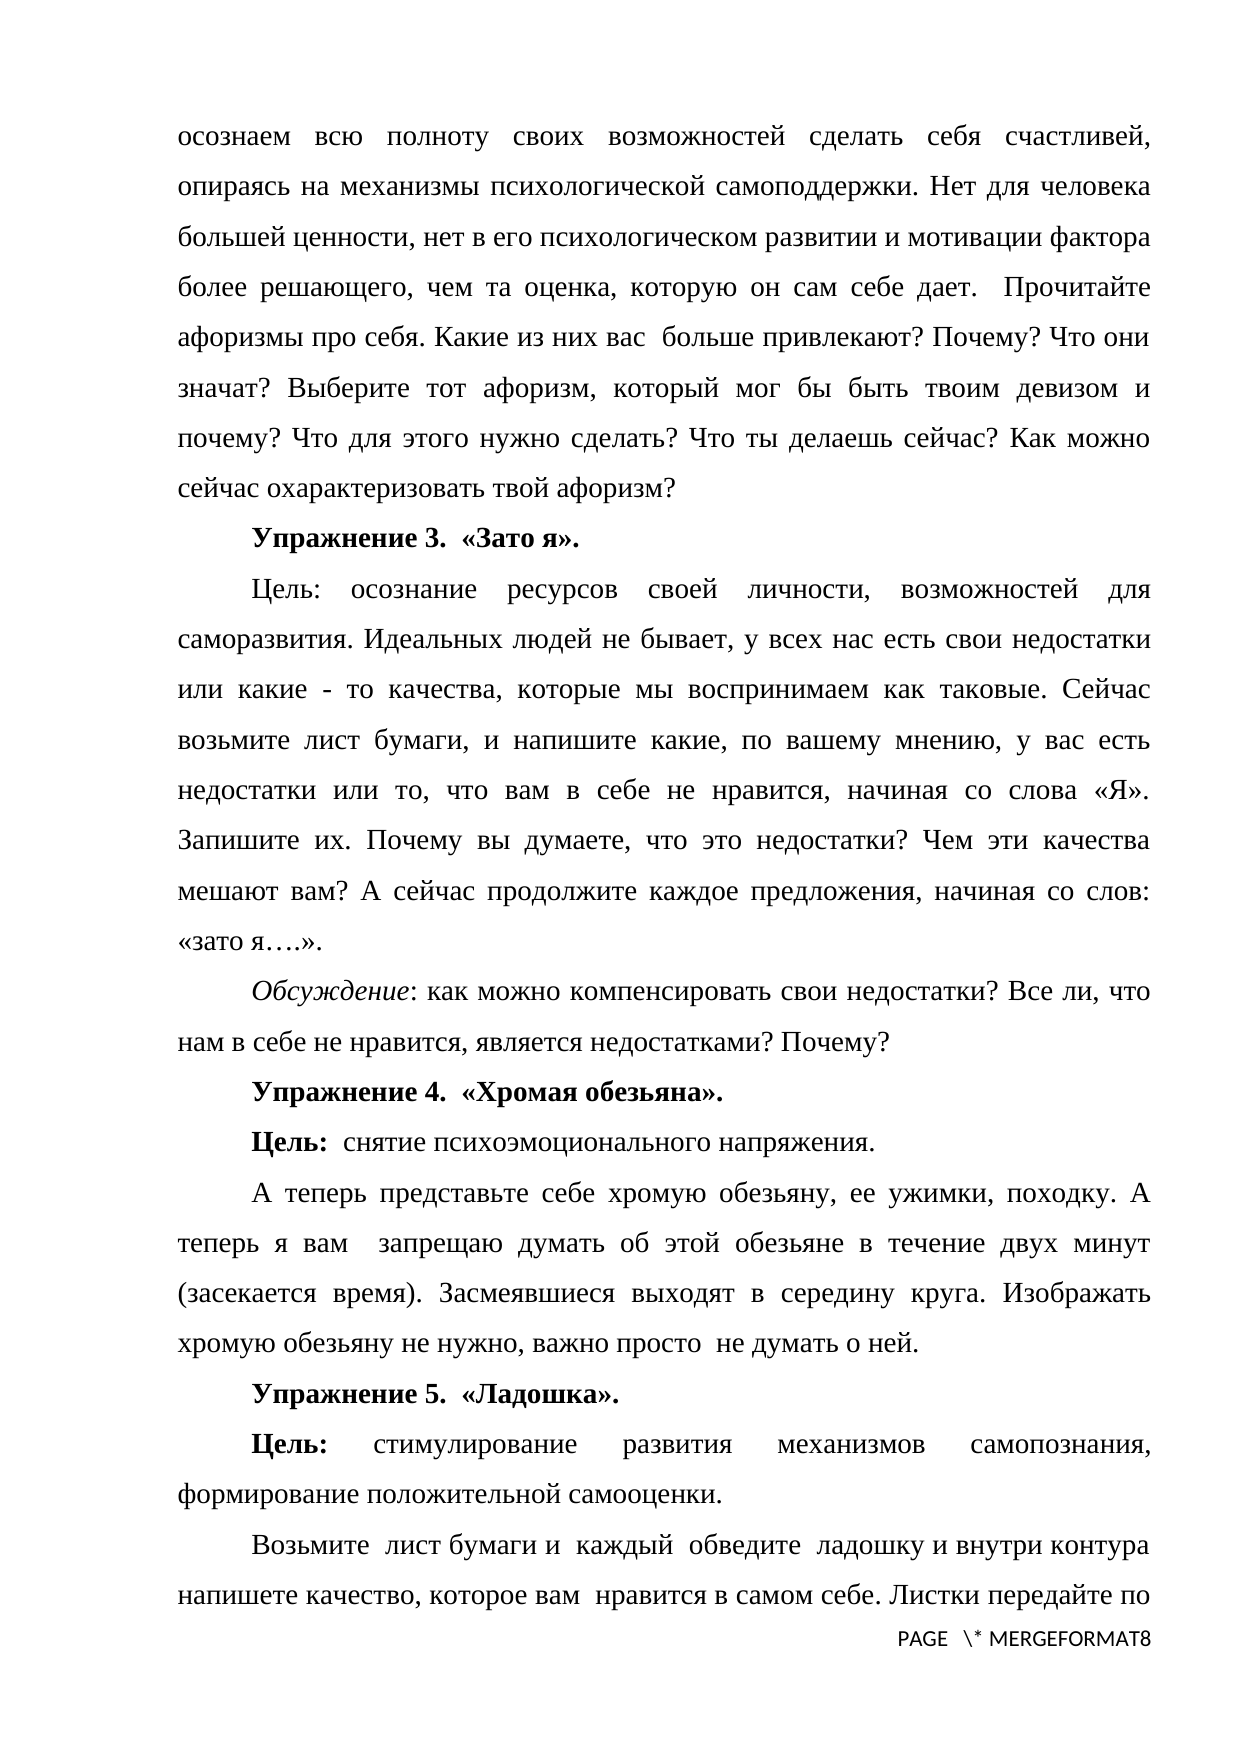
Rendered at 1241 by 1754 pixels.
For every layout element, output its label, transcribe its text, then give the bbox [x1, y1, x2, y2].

text Цель: осознание ресурсов своей личности, возможностей для саморазвития. Идеальных людей не бывает, у всех нас есть свои недостатки или какие - то качества, которые мы воспринимаем как таковые. Сейчас возьмите лист бумаги, и напишите какие, по вашему мнению, у вас есть недостатки или то, что вам в себе не нравится, начиная со слова «Я». Запишите их. Почему вы думаете, что это недостатки? Чем эти качества мешают вам? А сейчас продолжите каждое предложения, начиная со слов: «зато я….». [177, 571, 1152, 957]
text Упражнение 4. «Хромая обезьяна». [177, 1074, 1152, 1108]
text Упражнение 5. «Ладошка». [177, 1376, 1152, 1409]
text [177, 118, 1152, 504]
text Цель: снятие психоэмоционального напряжения. [177, 1124, 1152, 1158]
text Обсуждение: как можно компенсировать свои недостатки? Все ли, что нам в себе не нравится, является недостатками? Почему? [177, 973, 1152, 1057]
text А теперь представьте себе хромую обезьяну, ее ужимки, походку. А теперь я вам запрещаю думать об этой обезьяне в течение двух минут (засекается время). Засмеявшиеся выходят в середину круга. Изображать хромую обезьяну не нужно, важно просто не думать о ней. [177, 1175, 1152, 1359]
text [177, 1527, 1152, 1611]
text Упражнение 3. «Зато я». [177, 521, 1152, 554]
text Цель: стимулирование развития механизмов самопознания, формирование положительной самооценки. [177, 1426, 1152, 1510]
